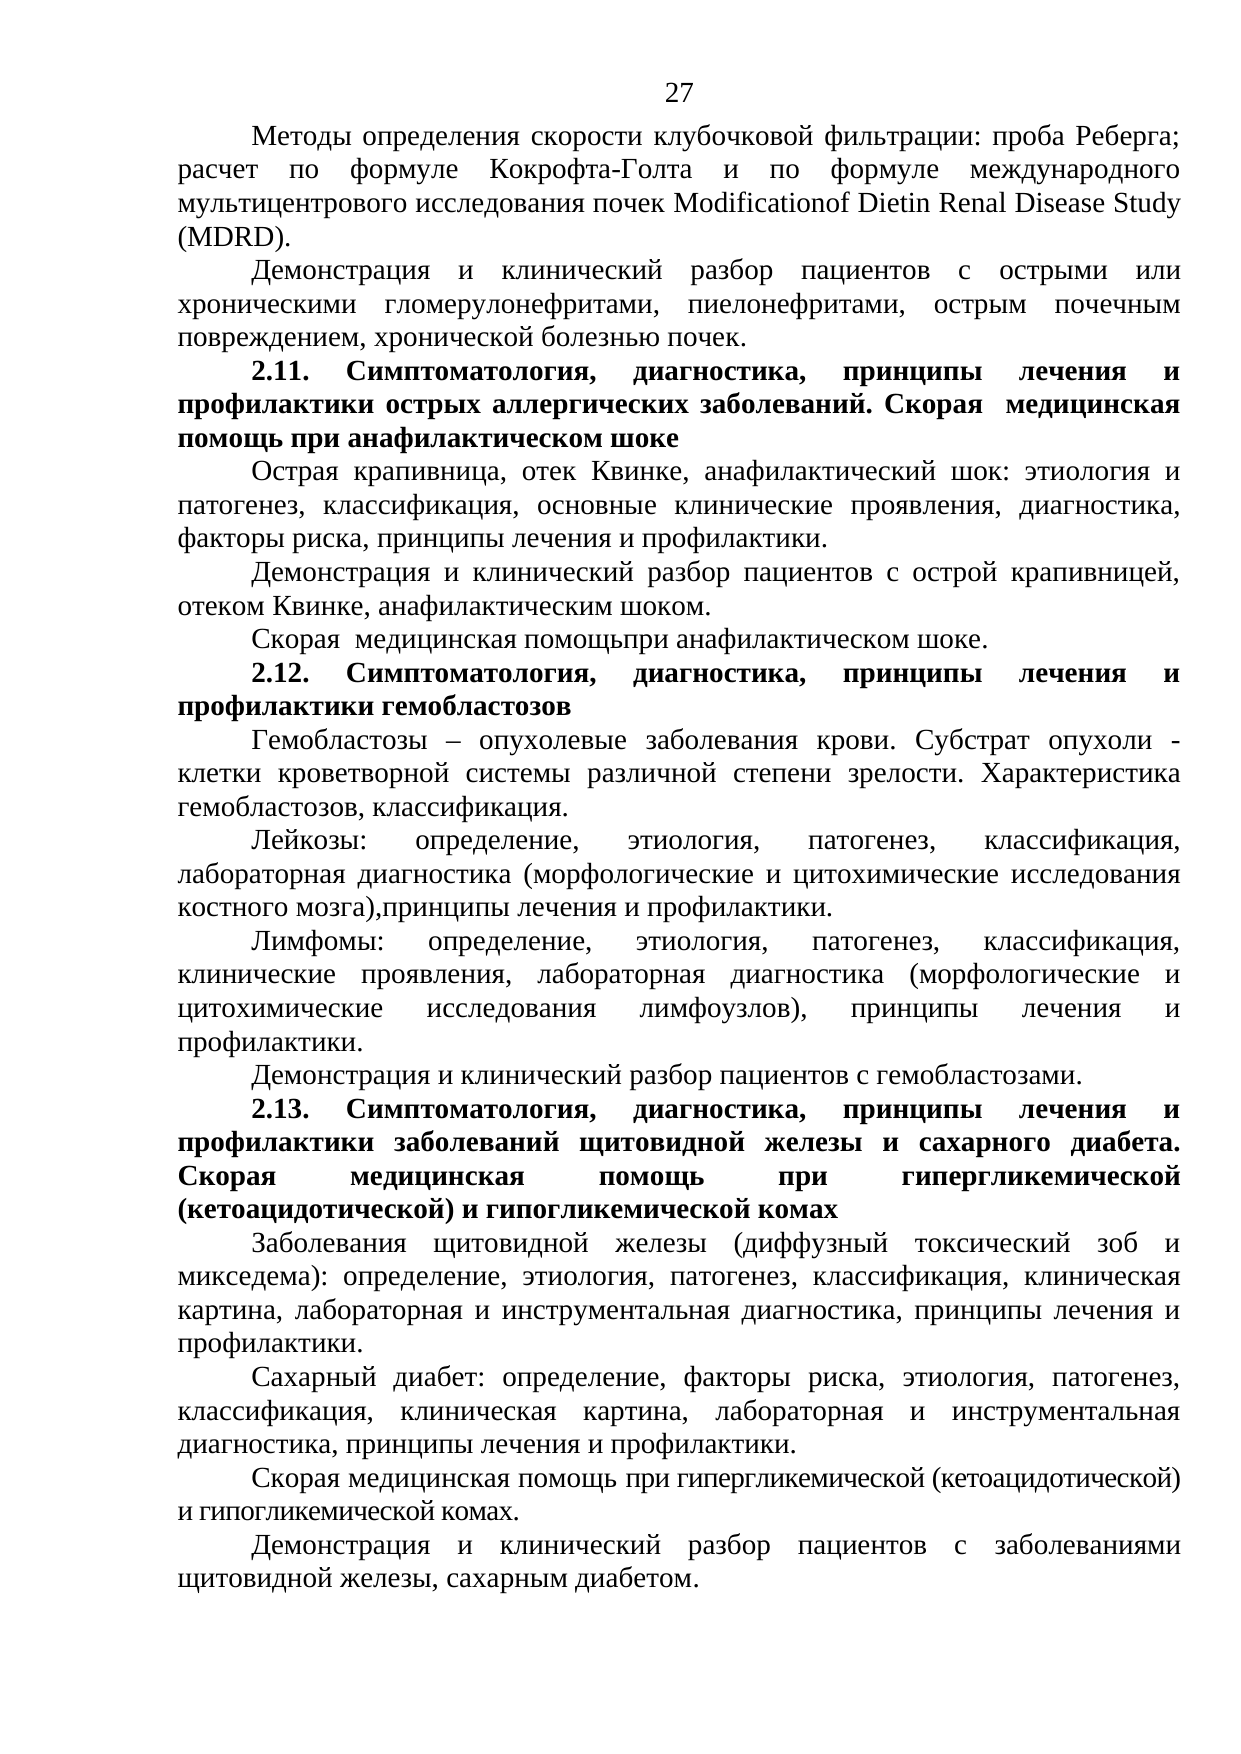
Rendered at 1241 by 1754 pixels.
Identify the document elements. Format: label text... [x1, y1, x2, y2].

text Сахарный диабет: определение, факторы риска, этиология, патогенез, классификация, клиническая картина, лабораторная и инструментальная диагностика, принципы лечения и профилактики. [177, 1359, 1181, 1460]
text 2.13. Симптоматология, диагностика, принципы лечения и профилактики заболеваний щитовидной железы и сахарного диабета. Скорая медицинская помощь при гипергликемической (кетоацидотической) и гипогликемической комах [177, 1091, 1181, 1225]
text 2.11. Симптоматология, диагностика, принципы лечения и профилактики острых аллергических заболеваний. Скорая медицинская помощь при анафилактическом шоке [177, 353, 1181, 453]
text Лимфомы: определение, этиология, патогенез, классификация, клинические проявления, лабораторная диагностика (морфологические и цитохимические исследования лимфоузлов), принципы лечения и профилактики. [177, 923, 1181, 1057]
text Демонстрация и клинический разбор пациентов с гемобластозами. [177, 1057, 1181, 1091]
text Лейкозы: определение, этиология, патогенез, классификация, лабораторная диагностика (морфологические и цитохимические исследования костного мозга),принципы лечения и профилактики. [177, 822, 1181, 923]
text Скорая медицинская помощьпри анафилактическом шоке. [177, 621, 1181, 655]
text Гемобластозы – опухолевые заболевания крови. Субстрат опухоли - клетки кроветворной системы различной степени зрелости. Характеристика гемобластозов, классификация. [177, 722, 1181, 822]
text Скорая медицинская помощь при гипергликемической (кетоацидотической) и гипогликемической комах. [177, 1460, 1181, 1527]
text Демонстрация и клинический разбор пациентов с заболеваниями щитовидной железы, сахарным диабетом. [177, 1527, 1181, 1594]
text Демонстрация и клинический разбор пациентов с острой крапивницей, отеком Квинке, анафилактическим шоком. [177, 554, 1181, 621]
text Методы определения скорости клубочковой фильтрации: проба Реберга; расчет по формуле Кокрофта-Голта и по формуле международного мультицентрового исследования почек Modificationof Dietin Renal Disease Study (MDRD). [177, 118, 1181, 252]
text Демонстрация и клинический разбор пациентов с острыми или хроническими гломерулонефритами, пиелонефритами, острым почечным повреждением, хронической болезнью почек. [177, 252, 1181, 353]
text Острая крапивница, отек Квинке, анафилактический шок: этиология и патогенез, классификация, основные клинические проявления, диагностика, факторы риска, принципы лечения и профилактики. [177, 453, 1181, 554]
text Заболевания щитовидной железы (диффузный токсический зоб и микседема): определение, этиология, патогенез, классификация, клиническая картина, лабораторная и инструментальная диагностика, принципы лечения и профилактики. [177, 1225, 1181, 1359]
text 2.12. Симптоматология, диагностика, принципы лечения и профилактики гемобластозов [177, 655, 1181, 722]
